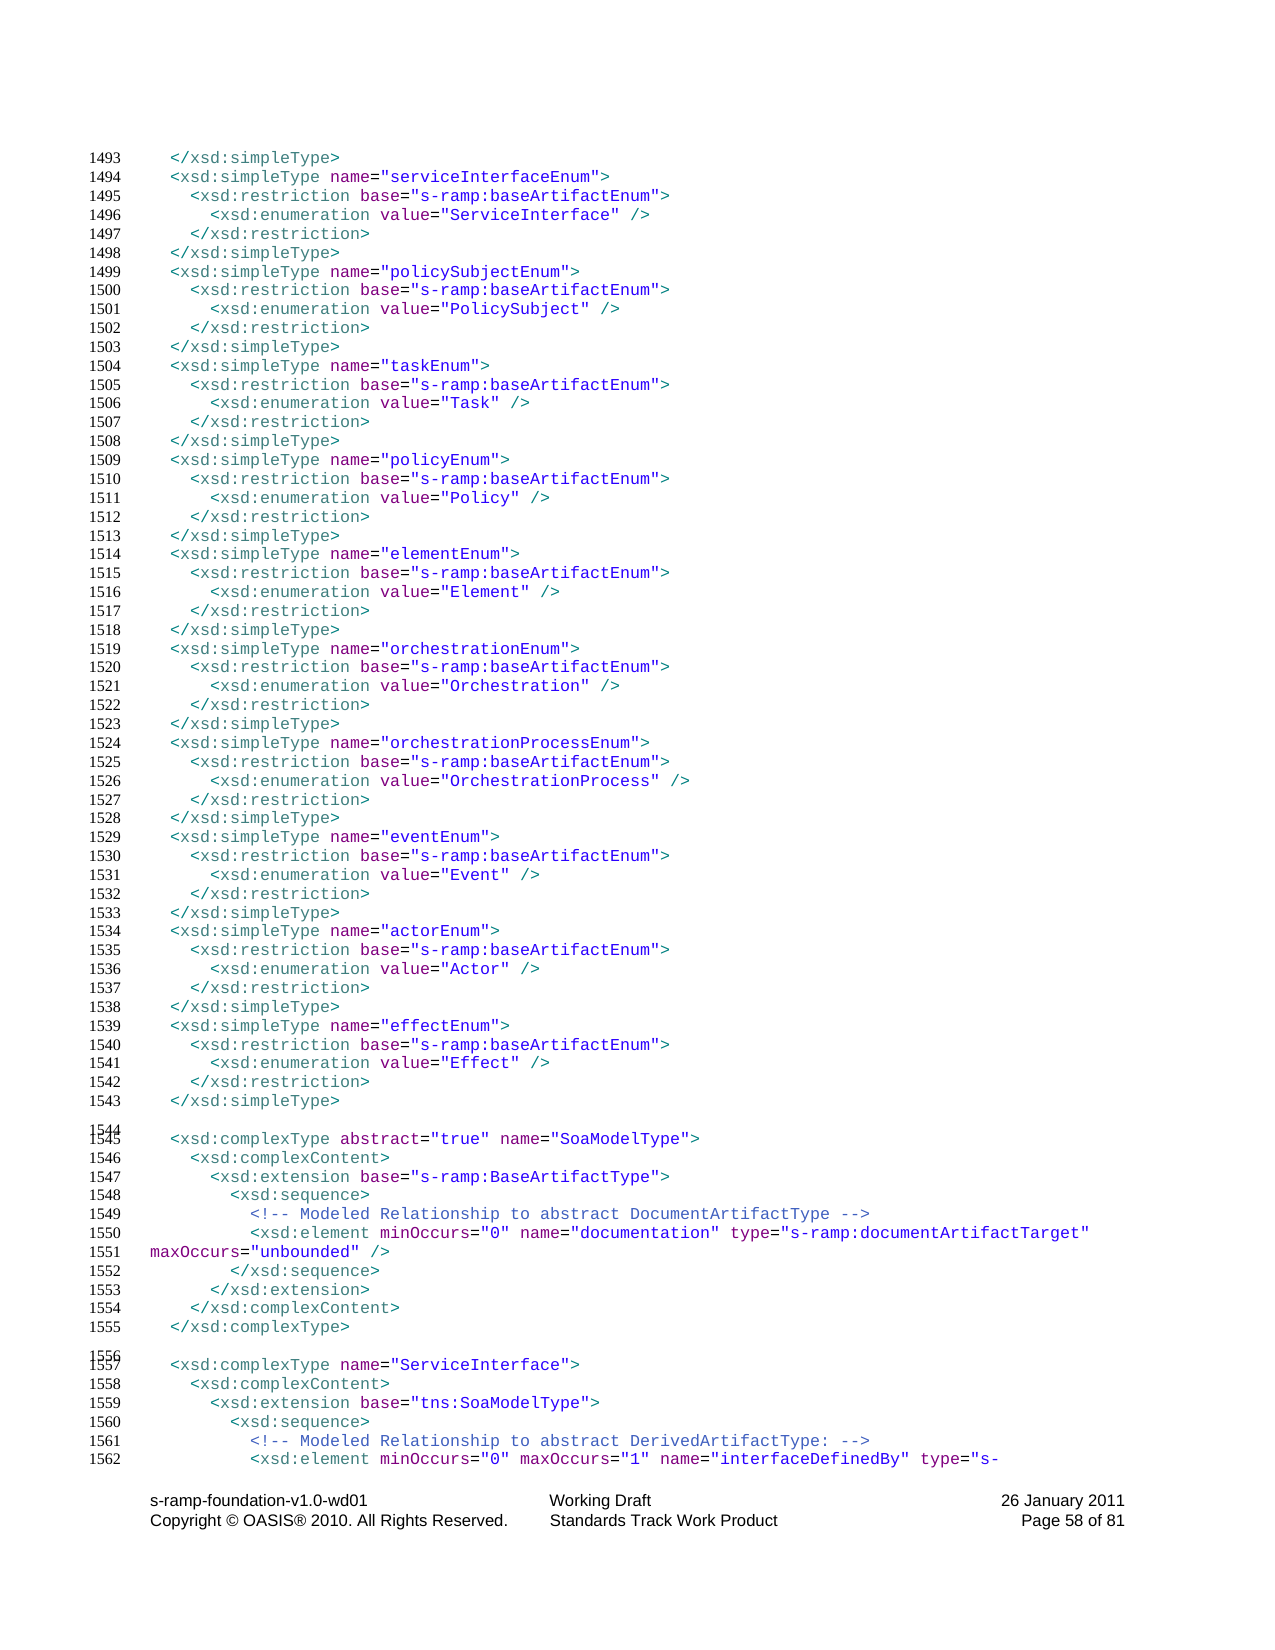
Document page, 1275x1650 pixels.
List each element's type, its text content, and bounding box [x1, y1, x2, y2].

text <xsd:enumeration value="Policy" /> [150, 489, 1125, 508]
text <xsd:complexContent> [150, 1149, 1125, 1168]
text </xsd:simpleType> [150, 244, 1125, 263]
text <xsd:restriction base="s-ramp:baseArtifactEnum"> [150, 659, 1125, 678]
text </xsd:simpleType> [150, 1093, 1125, 1112]
text <xsd:restriction base="s-ramp:baseArtifactEnum"> [150, 848, 1125, 866]
text <xsd:complexContent> [150, 1376, 1125, 1394]
text <xsd:sequence> [150, 1413, 1125, 1432]
text </xsd:simpleType> [150, 716, 1125, 734]
text <!-- Modeled Relationship to abstract DerivedArtifactType: --> [150, 1432, 1125, 1451]
text <xsd:enumeration value="Actor" /> [150, 961, 1125, 979]
text <xsd:simpleType name="effectEnum"> [150, 1017, 1125, 1036]
text </xsd:restriction> [150, 320, 1125, 338]
text <xsd:extension base="s-ramp:BaseArtifactType"> [150, 1168, 1125, 1187]
text </xsd:restriction> [150, 791, 1125, 810]
text </xsd:simpleType> [150, 527, 1125, 546]
text </xsd:complexType> [150, 1319, 1125, 1338]
text <xsd:sequence> [150, 1187, 1125, 1206]
text </xsd:simpleType> [150, 904, 1125, 923]
text <xsd:simpleType name="policyEnum"> [150, 452, 1125, 471]
text </xsd:restriction> [150, 1074, 1125, 1093]
text </xsd:restriction> [150, 979, 1125, 998]
text </xsd:restriction> [150, 225, 1125, 244]
text </xsd:restriction> [150, 414, 1125, 433]
text <xsd:simpleType name="actorEnum"> [150, 923, 1125, 942]
text <xsd:restriction base="s-ramp:baseArtifactEnum"> [150, 753, 1125, 772]
text </xsd:simpleType> [150, 150, 1125, 169]
text <xsd:enumeration value="OrchestrationProcess" /> [150, 772, 1125, 791]
text </xsd:simpleType> [150, 433, 1125, 452]
text <xsd:enumeration value="Element" /> [150, 584, 1125, 602]
text </xsd:extension> [150, 1281, 1125, 1300]
text <xsd:restriction base="s-ramp:baseArtifactEnum"> [150, 471, 1125, 489]
text </xsd:restriction> [150, 508, 1125, 527]
text <xsd:enumeration value="ServiceInterface" /> [150, 207, 1125, 225]
text <xsd:enumeration value="Event" /> [150, 866, 1125, 885]
text </xsd:simpleType> [150, 998, 1125, 1017]
text </xsd:simpleType> [150, 338, 1125, 357]
text <xsd:restriction base="s-ramp:baseArtifactEnum"> [150, 565, 1125, 584]
text <xsd:simpleType name="policySubjectEnum"> [150, 263, 1125, 282]
text <xsd:element minOccurs="0" name="documentation" type="s-ramp:documentArtifactTarget" maxOccurs="unbounded" /> [150, 1225, 1125, 1262]
text <xsd:extension base="tns:SoaModelType"> [150, 1394, 1125, 1413]
text </xsd:complexContent> [150, 1300, 1125, 1319]
text </xsd:sequence> [150, 1262, 1125, 1281]
text <xsd:simpleType name="serviceInterfaceEnum"> [150, 169, 1125, 188]
text </xsd:restriction> [150, 602, 1125, 621]
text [150, 188, 1125, 207]
text <xsd:restriction base="s-ramp:baseArtifactEnum"> [150, 1036, 1125, 1055]
text <xsd:simpleType name="taskEnum"> [150, 357, 1125, 376]
text <xsd:simpleType name="orchestrationEnum"> [150, 640, 1125, 659]
text <xsd:complexType abstract="true" name="SoaModelType"> [150, 1130, 1125, 1149]
text <xsd:enumeration value="Orchestration" /> [150, 678, 1125, 697]
text <xsd:complexType name="ServiceInterface"> [150, 1357, 1125, 1376]
text </xsd:restriction> [150, 697, 1125, 716]
text <xsd:restriction base="s-ramp:baseArtifactEnum"> [150, 942, 1125, 961]
text <xsd:enumeration value="Effect" /> [150, 1055, 1125, 1074]
text <xsd:simpleType name="elementEnum"> [150, 546, 1125, 565]
text <xsd:enumeration value="Task" /> [150, 395, 1125, 414]
text <!-- Modeled Relationship to abstract DocumentArtifactType --> [150, 1206, 1125, 1225]
text <xsd:enumeration value="PolicySubject" /> [150, 301, 1125, 320]
text </xsd:simpleType> [150, 621, 1125, 640]
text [150, 1451, 1125, 1470]
text </xsd:restriction> [150, 885, 1125, 904]
text <xsd:simpleType name="eventEnum"> [150, 829, 1125, 848]
text <xsd:simpleType name="orchestrationProcessEnum"> [150, 734, 1125, 753]
text </xsd:simpleType> [150, 810, 1125, 829]
text <xsd:restriction base="s-ramp:baseArtifactEnum"> [150, 282, 1125, 301]
text <xsd:restriction base="s-ramp:baseArtifactEnum"> [150, 376, 1125, 395]
